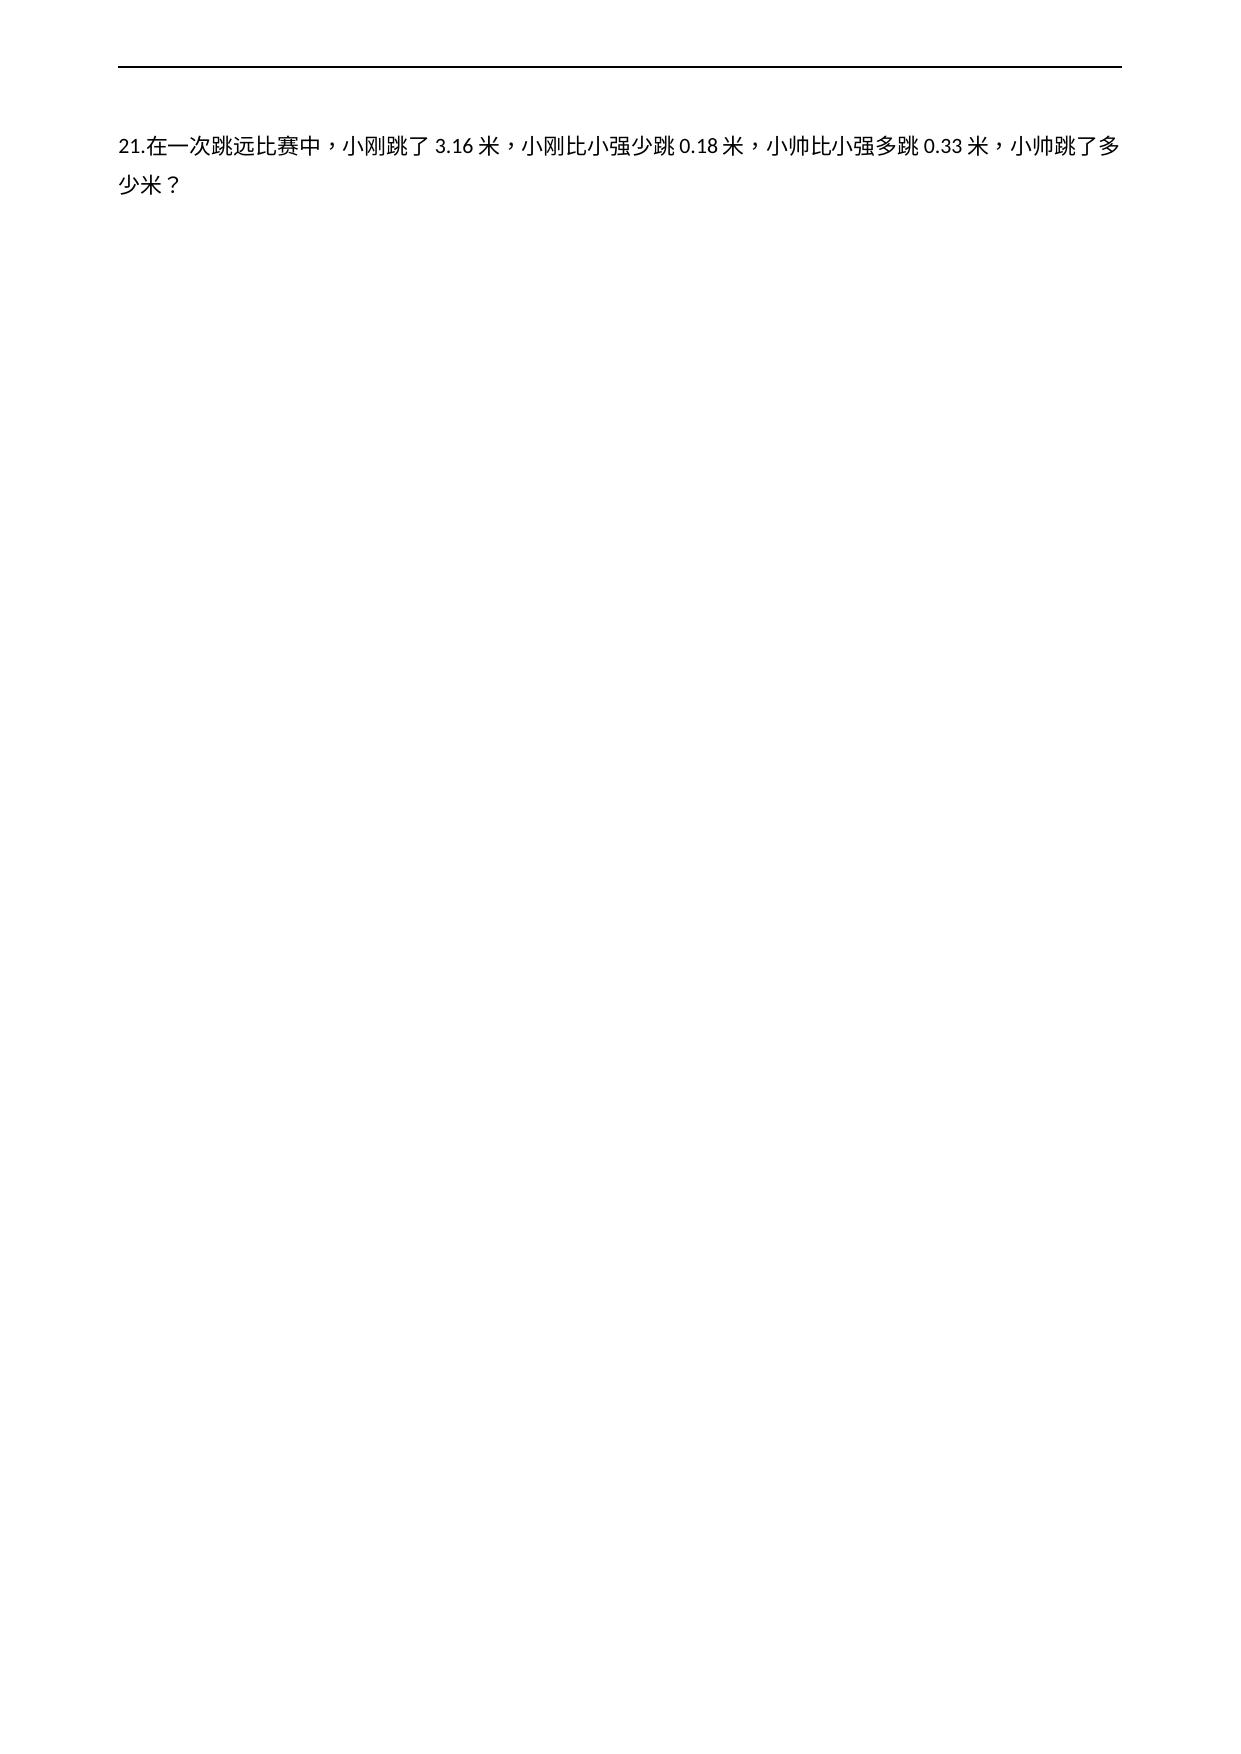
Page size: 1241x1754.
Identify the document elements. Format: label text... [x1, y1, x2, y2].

text 21.在一次跳远比赛中，小刚跳了3.16米，小刚比小强少跳0.18米，小帅比小强多跳0.33米，小帅跳了多少米？ [118, 129, 1122, 201]
